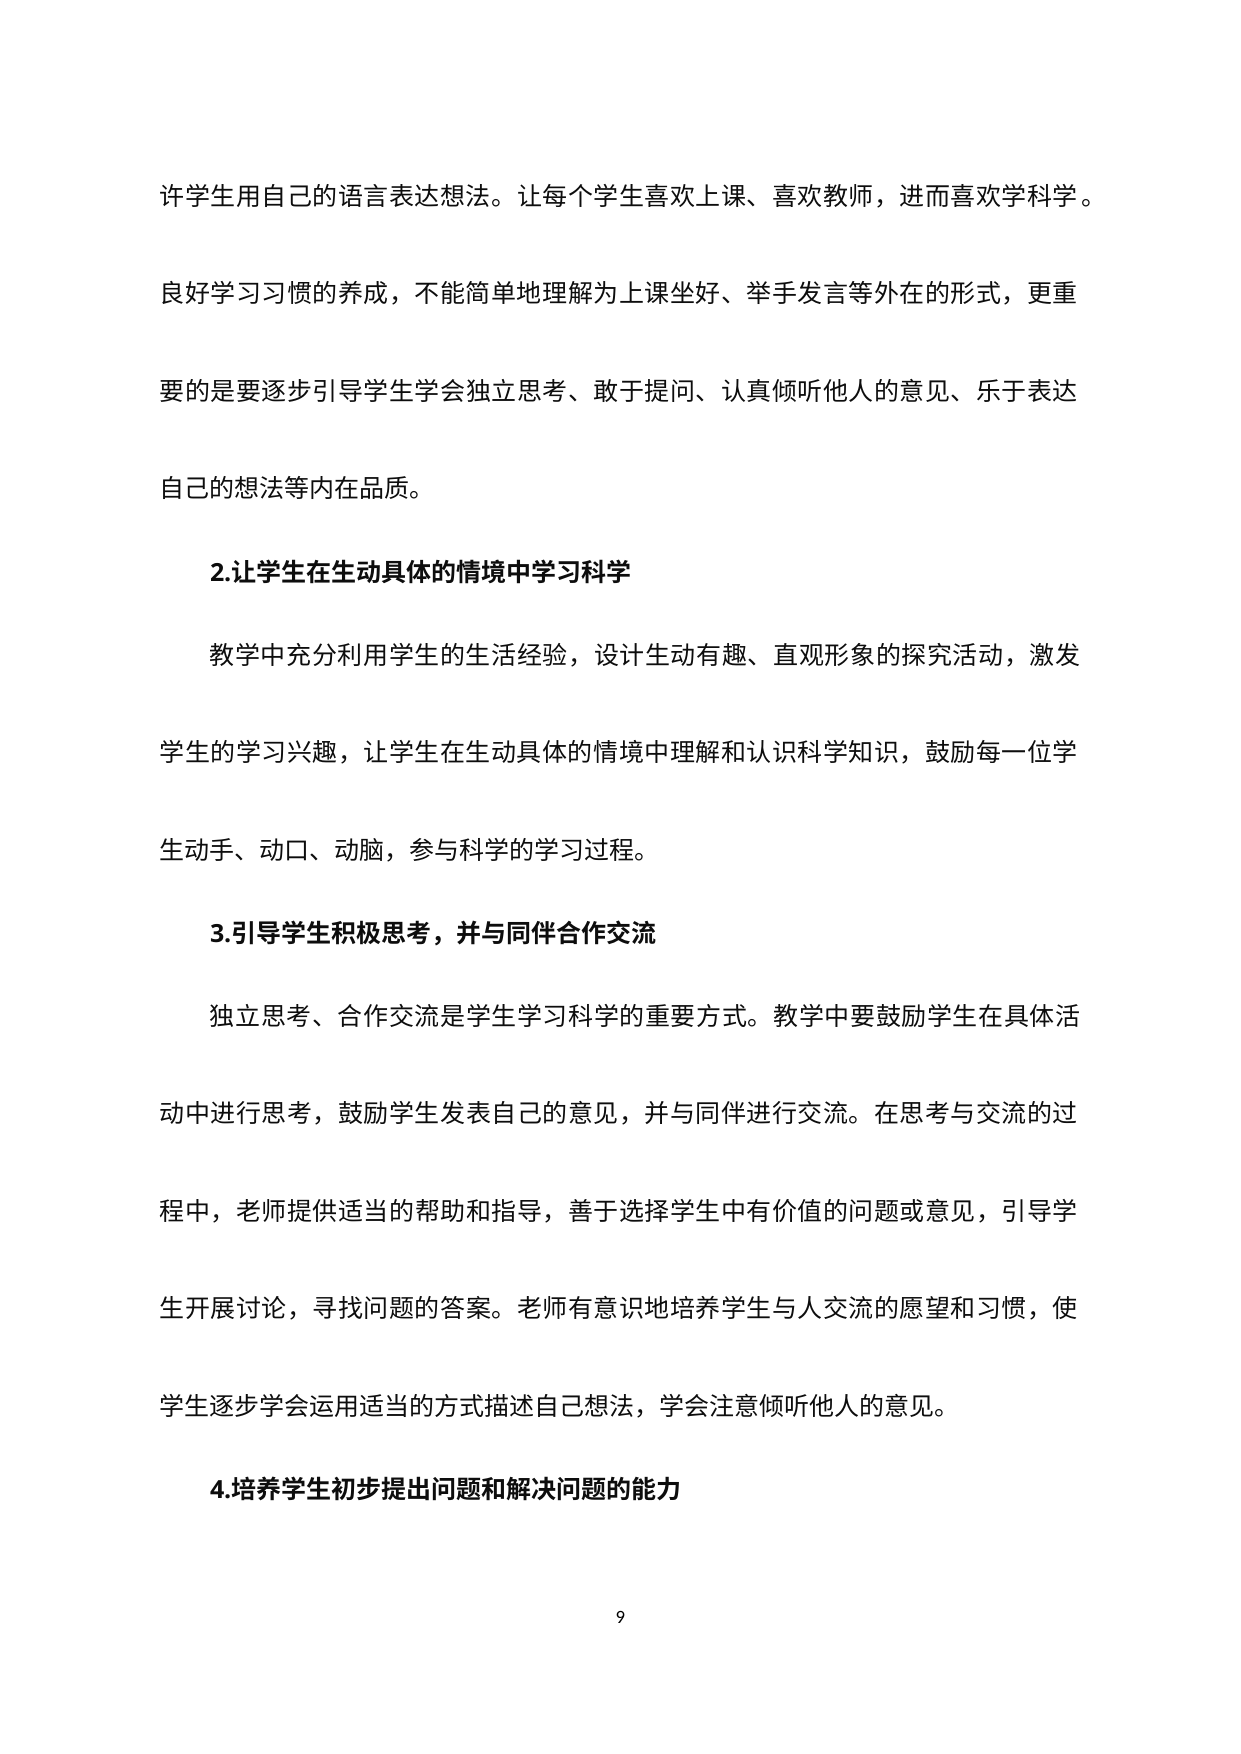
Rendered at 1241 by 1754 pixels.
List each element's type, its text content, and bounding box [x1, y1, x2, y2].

text 4.培养学生初步提出问题和解决问题的能力 [159, 1455, 1081, 1520]
text 3.引导学生积极思考，并与同伴合作交流 [159, 899, 1081, 964]
text 2.让学生在生动具体的情境中学习科学 [159, 538, 1081, 603]
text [159, 162, 1081, 519]
text 独立思考、合作交流是学生学习科学的重要方式。教学中要鼓励学生在具体活动中进行思考，鼓励学生发表自己的意见，并与同伴进行交流。在思考与交流的过程中，老师提供适当的帮助和指导，善于选择学生中有价值的问题或意见，引导学生开展讨论，寻找问题的答案。老师有意识地培养学生与人交流的愿望和习惯，使学生逐步学会运用适当的方式描述自己想法，学会注意倾听他人的意见。 [159, 982, 1081, 1437]
text 教学中充分利用学生的生活经验，设计生动有趣、直观形象的探究活动，激发学生的学习兴趣，让学生在生动具体的情境中理解和认识科学知识，鼓励每一位学生动手、动口、动脑，参与科学的学习过程。 [159, 621, 1081, 881]
